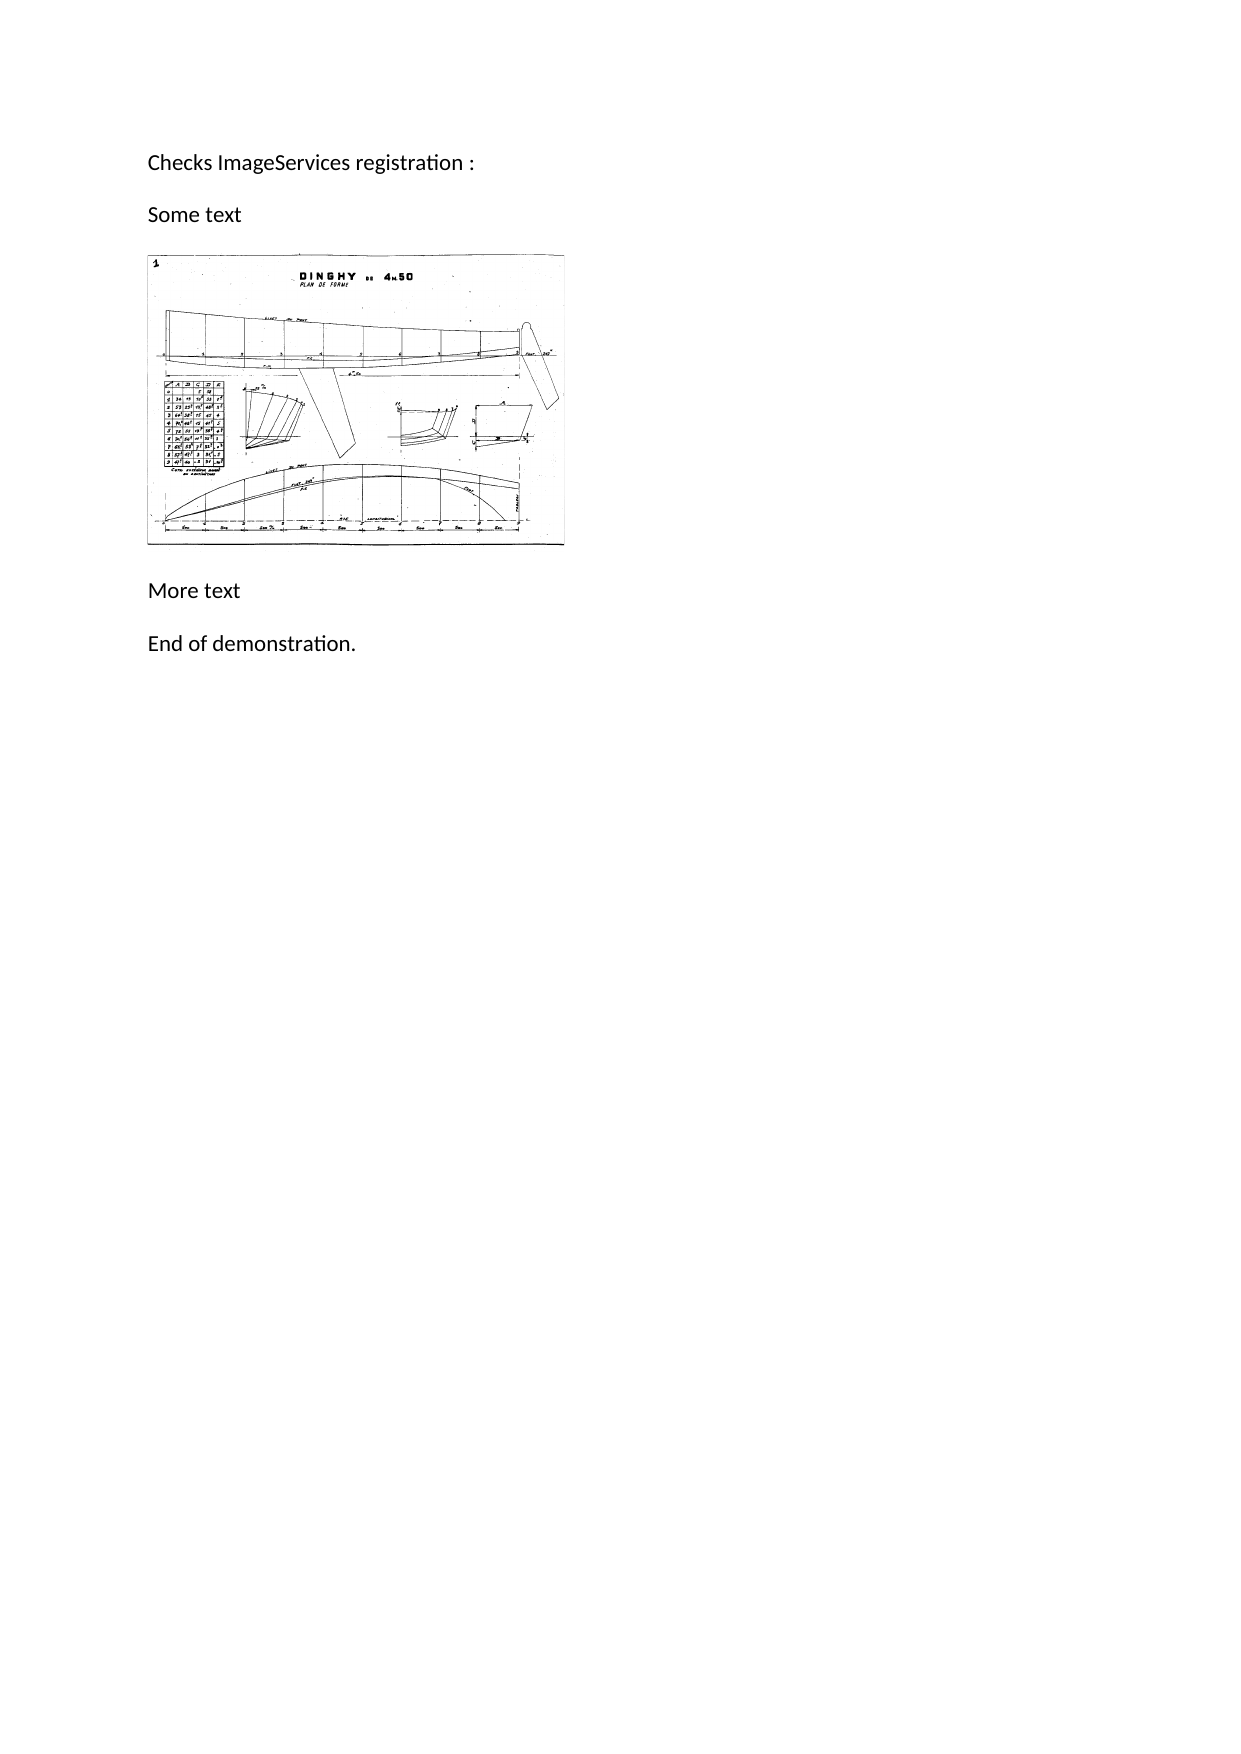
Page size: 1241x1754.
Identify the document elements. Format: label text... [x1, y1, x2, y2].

text Some text [148, 201, 1093, 229]
text End of demonstration. [148, 629, 1093, 658]
text More text [148, 577, 1093, 604]
text Checks ImageServices registration : [148, 148, 1093, 176]
picture [147, 253, 565, 552]
